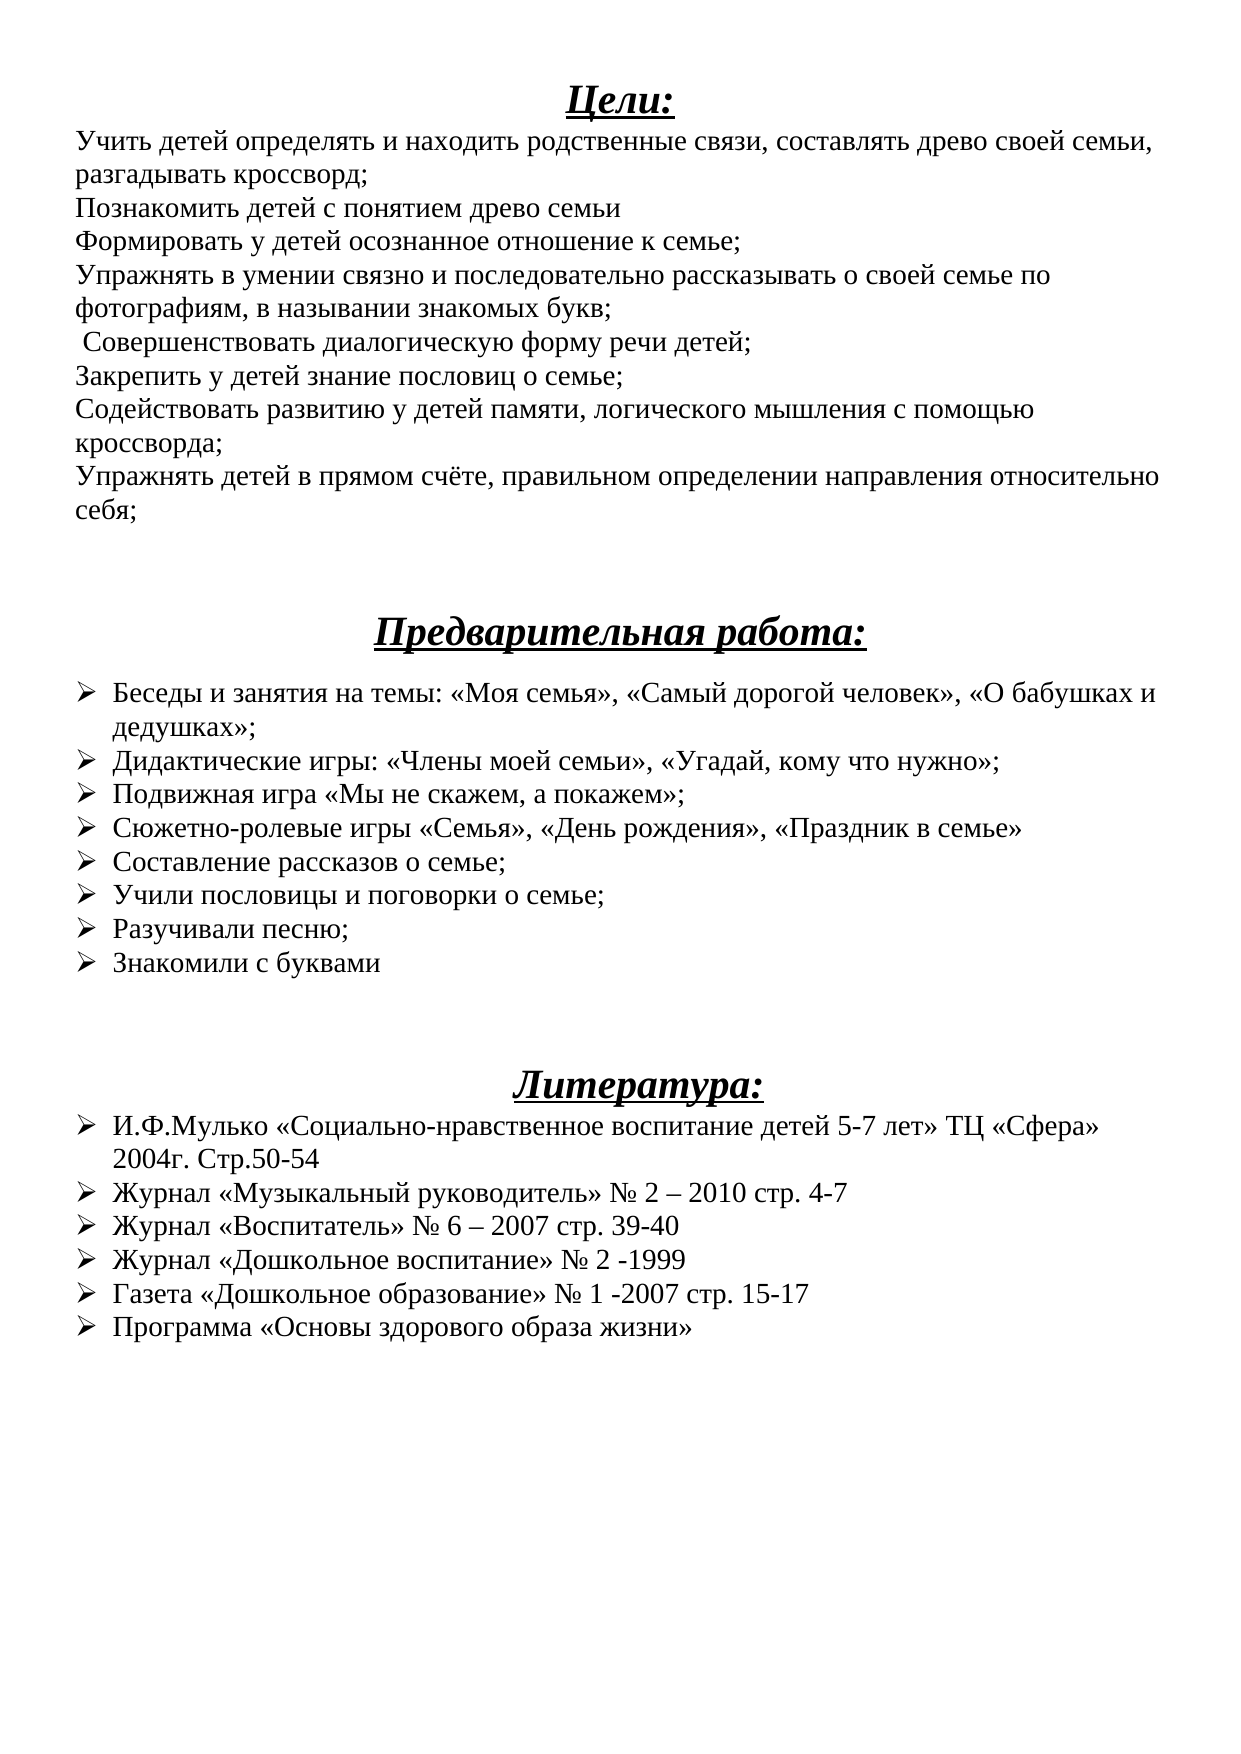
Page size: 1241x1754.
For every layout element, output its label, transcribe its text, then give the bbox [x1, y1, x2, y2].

list Газета «Дошкольное образование» № 1 -2007 стр. 15-17 [75, 1276, 1165, 1309]
text Познакомить детей с понятием древо семьи [75, 190, 1165, 223]
text Формировать у детей осознанное отношение к семье; [75, 223, 1165, 257]
list Программа «Основы здорового образа жизни» [75, 1309, 1165, 1343]
text Цели: [75, 75, 1165, 123]
list Разучивали песню; [75, 911, 1165, 945]
text Совершенствовать диалогическую форму речи детей; [75, 324, 1165, 358]
list Литература: [112, 1060, 1165, 1108]
list Журнал «Воспитатель» № 6 – 2007 стр. 39-40 [75, 1208, 1165, 1242]
list Дидактические игры: «Члены моей семьи», «Угадай, кому что нужно»; [75, 743, 1165, 776]
text Упражнять в умении связно и последовательно рассказывать о своей семье по фотографиям, в назывании знакомых букв; [75, 257, 1165, 324]
text Содействовать развитию у детей памяти, логического мышления с помощью кроссворда; [75, 391, 1165, 458]
list Журнал «Дошкольное воспитание» № 2 -1999 [75, 1242, 1165, 1276]
list Составление рассказов о семье; [75, 844, 1165, 877]
list Учили пословицы и поговорки о семье; [75, 877, 1165, 911]
list Подвижная игра «Мы не скажем, а покажем»; [75, 776, 1165, 810]
text Предварительная работа: [75, 607, 1165, 655]
text Упражнять детей в прямом счёте, правильном определении направления относительно себя; [75, 458, 1165, 525]
text Закрепить у детей знание пословиц о семье; [75, 358, 1165, 391]
list Беседы и занятия на темы: «Моя семья», «Самый дорогой человек», «О бабушках и дедушках»; [75, 676, 1165, 743]
list Знакомили с буквами [75, 945, 1165, 978]
list Сюжетно-ролевые игры «Семья», «День рождения», «Праздник в семье» [75, 810, 1165, 844]
list Журнал «Музыкальный руководитель» № 2 – 2010 стр. 4-7 [75, 1175, 1165, 1208]
list И.Ф.Мулько «Социально-нравственное воспитание детей 5-7 лет» ТЦ «Сфера» 2004г. Стр.50-54 [75, 1108, 1165, 1175]
text Учить детей определять и находить родственные связи, составлять древо своей семьи, разгадывать кроссворд; [75, 123, 1165, 190]
